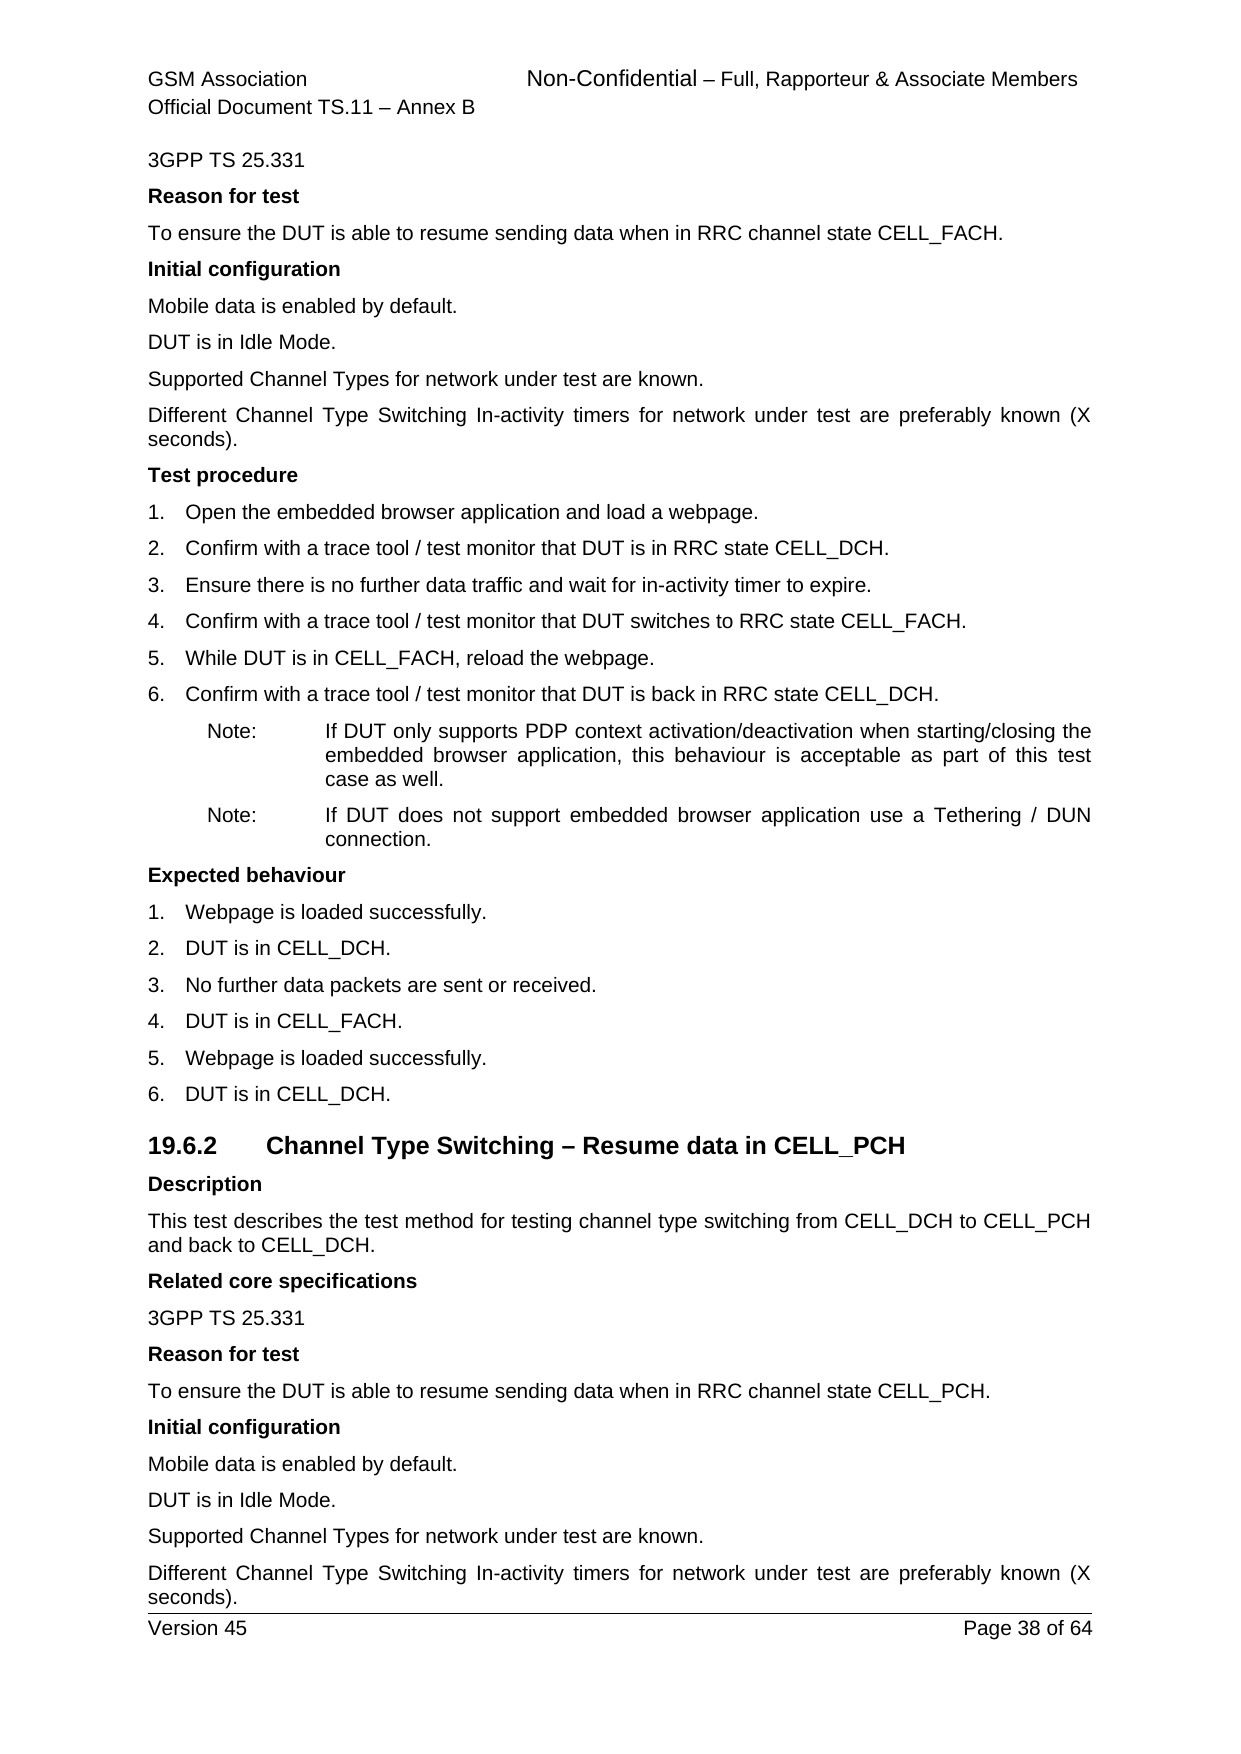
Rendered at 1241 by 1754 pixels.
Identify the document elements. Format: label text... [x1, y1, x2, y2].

list While DUT is in CELL_FACH, reload the webpage. [148, 646, 1092, 669]
text Supported Channel Types for network under test are known. [148, 366, 1092, 390]
text Description [148, 1172, 1092, 1196]
text Test procedure [148, 463, 1092, 487]
list DUT is in CELL_DCH. [148, 1082, 1092, 1106]
text This test describes the test method for testing channel type switching from CELL_DCH to CELL_PCH and back to CELL_DCH. [148, 1209, 1092, 1257]
text Different Channel Type Switching In-activity timers for network under test are preferably known (X seconds). [148, 403, 1092, 451]
text Related core specifications [148, 1269, 1092, 1293]
list Confirm with a trace tool / test monitor that DUT switches to RRC state CELL_FACH. [148, 609, 1092, 633]
list No further data packets are sent or received. [148, 973, 1092, 997]
list DUT is in CELL_FACH. [148, 1009, 1092, 1033]
text Reason for test [148, 184, 1092, 208]
text 3GPP TS 25.331 [148, 1306, 1092, 1329]
list Webpage is loaded successfully. [148, 900, 1092, 924]
text To ensure the DUT is able to resume sending data when in RRC channel state CELL_FACH. [148, 221, 1092, 244]
list Ensure there is no further data traffic and wait for in-activity timer to expire. [148, 573, 1092, 597]
subtitle 19.6.2 Channel Type Switching – Resume data in CELL_PCH [148, 1131, 1092, 1160]
text Mobile data is enabled by default. [148, 293, 1092, 317]
text Expected behaviour [148, 863, 1092, 887]
text Note: If DUT only supports PDP context activation/deactivation when starting/closing the embedded browser application, this behaviour is acceptable as part of this test case as well. [207, 718, 1092, 790]
text Different Channel Type Switching In-activity timers for network under test are preferably known (X seconds). [148, 1561, 1092, 1609]
text DUT is in Idle Mode. [148, 1488, 1092, 1512]
list Confirm with a trace tool / test monitor that DUT is back in RRC state CELL_DCH. [148, 682, 1092, 706]
text Reason for test [148, 1342, 1092, 1366]
text Note: If DUT does not support embedded browser application use a Tethering / DUN connection. [207, 803, 1092, 851]
text DUT is in Idle Mode. [148, 330, 1092, 354]
text Initial configuration [148, 257, 1092, 281]
text Initial configuration [148, 1415, 1092, 1439]
text Supported Channel Types for network under test are known. [148, 1524, 1092, 1548]
text 3GPP TS 25.331 [148, 148, 1092, 172]
list Open the embedded browser application and load a webpage. [148, 500, 1092, 524]
list Confirm with a trace tool / test monitor that DUT is in RRC state CELL_DCH. [148, 536, 1092, 560]
text To ensure the DUT is able to resume sending data when in RRC channel state CELL_PCH. [148, 1378, 1092, 1402]
list Webpage is loaded successfully. [148, 1046, 1092, 1069]
text Mobile data is enabled by default. [148, 1451, 1092, 1475]
list DUT is in CELL_DCH. [148, 936, 1092, 960]
